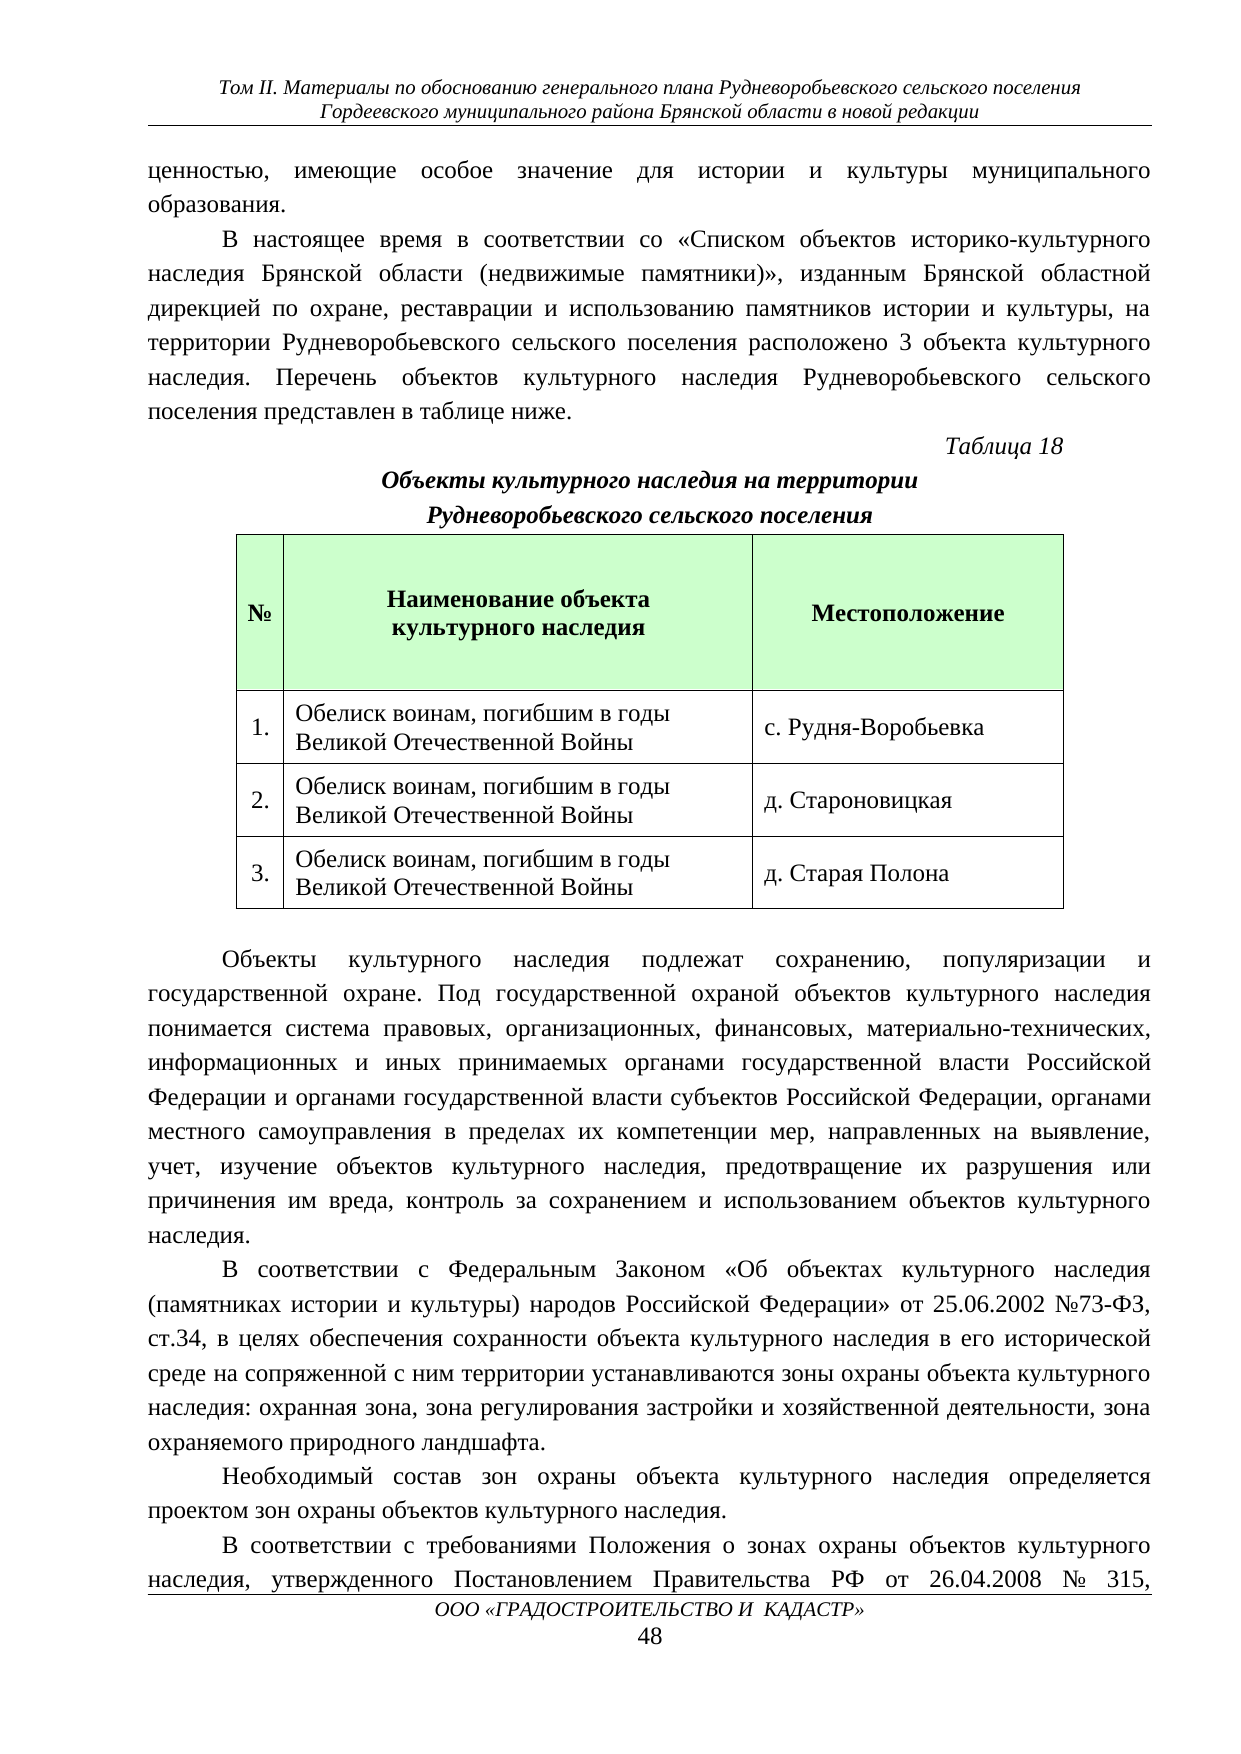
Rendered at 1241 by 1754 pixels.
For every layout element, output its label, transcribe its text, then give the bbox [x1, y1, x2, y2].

table_cell 3. [237, 837, 283, 908]
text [148, 155, 1152, 218]
text Объекты культурного наследия подлежат сохранению, популяризации и государственной охране. Под государственной охраной объектов культурного наследия понимается система правовых, организационных, финансовых, материально-технических, информационных и иных принимаемых органами государственной власти Российской Федерации и органами государственной власти субъектов Российской Федерации, органами местного самоуправления в пределах их компетенции мер, направленных на выявление, учет, изучение объектов культурного наследия, предотвращение их разрушения или причинения им вреда, контроль за сохранением и использованием объектов культурного наследия. [148, 944, 1152, 1248]
text Рудневоробьевского сельского поселения [148, 500, 1152, 528]
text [148, 1530, 1152, 1593]
table_cell 1. [237, 691, 283, 763]
table_cell 2. [237, 764, 283, 836]
table_header Наименование объекта культурного наследия [284, 535, 752, 689]
table_cell Обелиск воинам, погибшим в годы Великой Отечественной Войны [284, 837, 752, 908]
table_header Местоположение [753, 535, 1063, 689]
text Таблица 18 [148, 431, 1063, 459]
table_cell Обелиск воинам, погибшим в годы Великой Отечественной Войны [284, 691, 752, 763]
text Объекты культурного наследия на территории [148, 465, 1152, 494]
table_cell д. Староновицкая [753, 764, 1063, 836]
table_cell с. Рудня-Воробьевка [753, 691, 1063, 763]
table_cell д. Старая Полона [753, 837, 1063, 908]
table_header № [237, 535, 283, 689]
text В настоящее время в соответствии со «Списком объектов историко-культурного наследия Брянской области (недвижимые памятники)», изданным Брянской областной дирекцией по охране, реставрации и использованию памятников истории и культуры, на территории Рудневоробьевского сельского поселения расположено 3 объекта культурного наследия. Перечень объектов культурного наследия Рудневоробьевского сельского поселения представлен в таблице ниже. [148, 224, 1152, 425]
text В соответствии с Федеральным Законом «Об объектах культурного наследия (памятниках истории и культуры) народов Российской Федерации» от 25.06.2002 №73-ФЗ, ст.34, в целях обеспечения сохранности объекта культурного наследия в его исторической среде на сопряженной с ним территории устанавливаются зоны охраны объекта культурного наследия: охранная зона, зона регулирования застройки и хозяйственной деятельности, зона охраняемого природного ландшафта. [148, 1254, 1152, 1455]
text Необходимый состав зон охраны объекта культурного наследия определяется проектом зон охраны объектов культурного наследия. [148, 1461, 1152, 1524]
table_cell Обелиск воинам, погибшим в годы Великой Отечественной Войны [284, 764, 752, 836]
